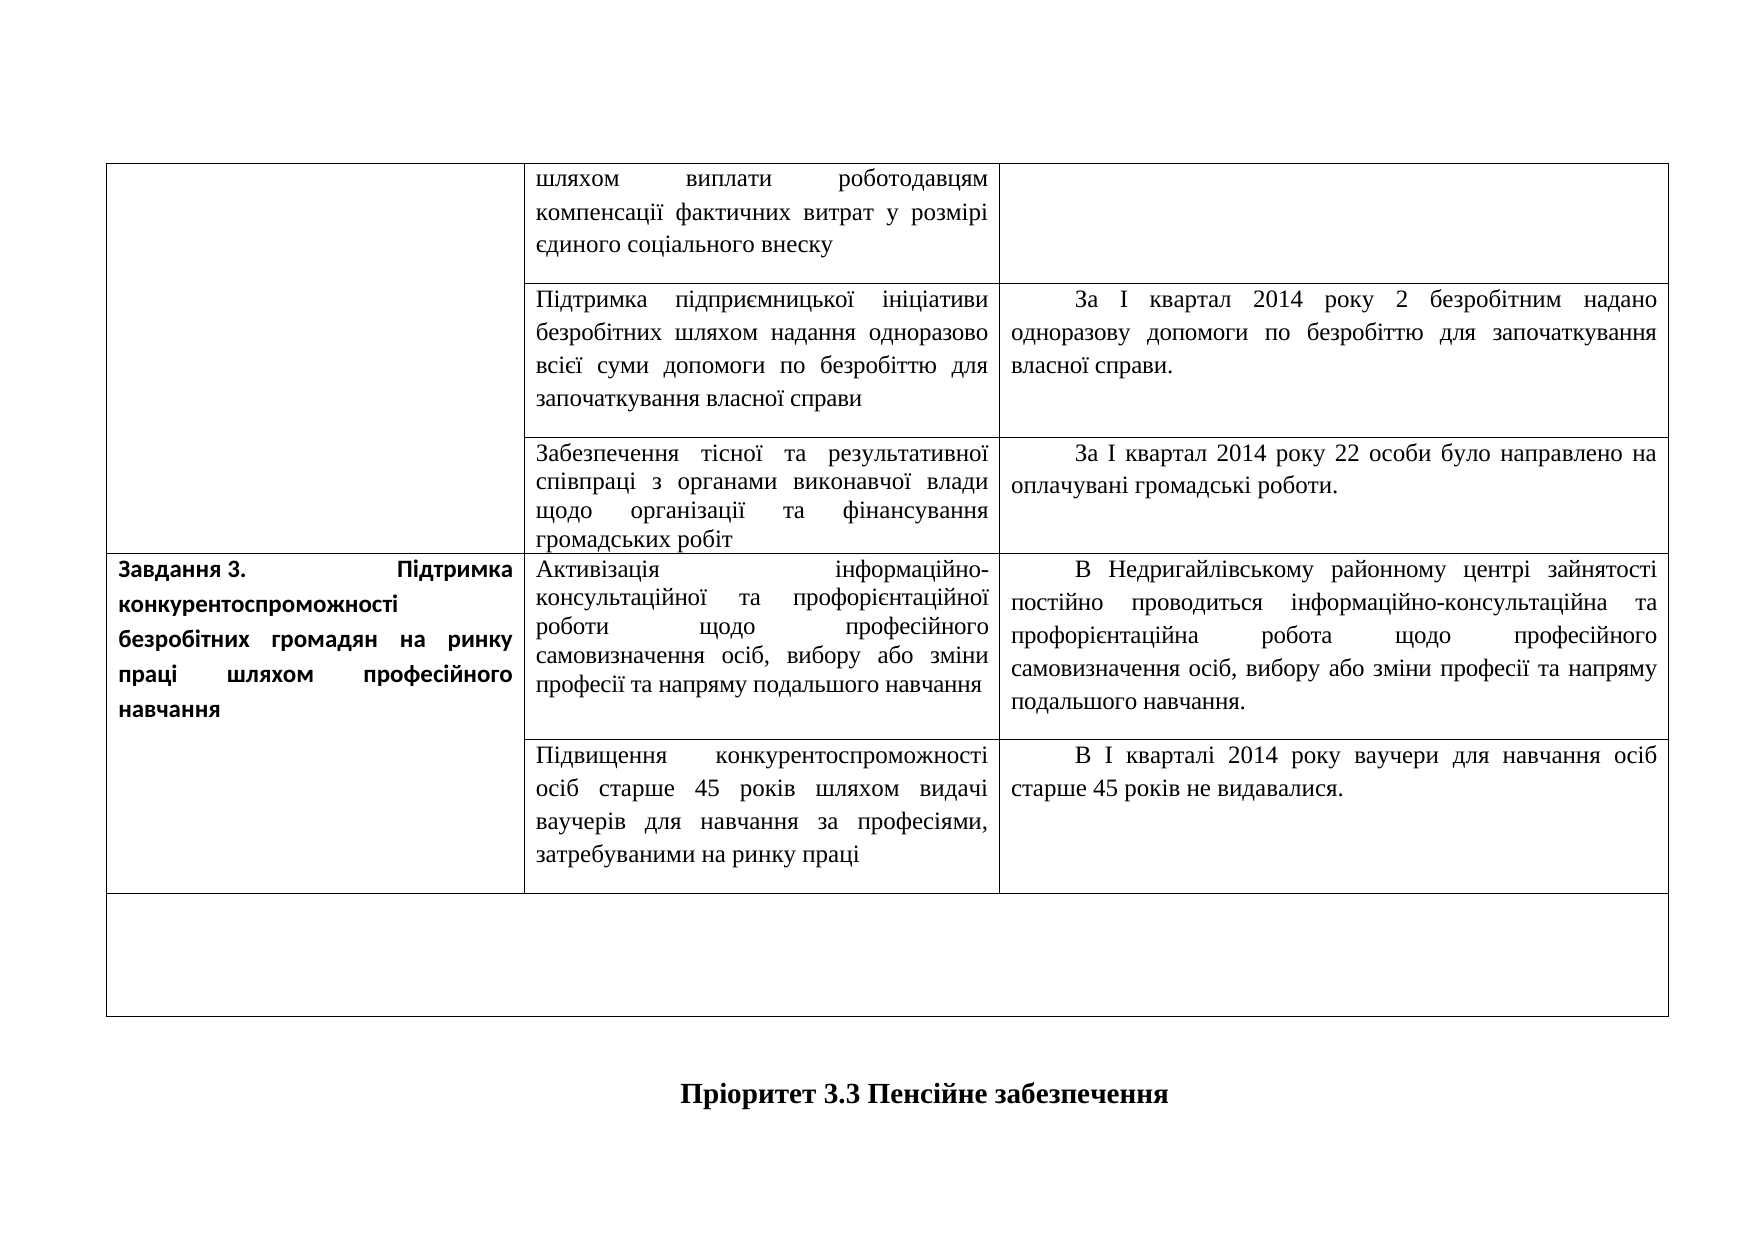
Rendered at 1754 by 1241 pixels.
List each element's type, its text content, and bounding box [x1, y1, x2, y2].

table_cell За І квартал 2014 року 22 особи було направлено на оплачувані громадські роботи. [1000, 438, 1668, 553]
table_cell Підтримка підприємницької ініціативи безробітних шляхом надання одноразово всієї суми допомоги по безробіттю для започаткування власної справи [525, 284, 999, 437]
table_cell Активізація інформаційно-консультаційної та профорієнтаційної роботи щодо професійного самовизначення осіб, вибору або зміни професії та напряму подальшого навчання [525, 554, 999, 739]
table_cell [1000, 164, 1668, 283]
table_cell Підвищення конкурентоспроможності осіб старше 45 років шляхом видачі ваучерів для навчання за професіями, затребуваними на ринку праці [525, 740, 999, 893]
table_cell Пріоритет 3.3 Пенсійне забезпечення [107, 1016, 1742, 1134]
table_cell Забезпечення тісної та результативної співпраці з органами виконавчої влади щодо організації та фінансування громадських робіт [525, 438, 999, 553]
table_cell В І кварталі 2014 року ваучери для навчання осіб старше 45 років не видавалися. [1000, 740, 1668, 893]
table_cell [525, 164, 999, 283]
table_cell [107, 164, 524, 553]
table_cell В Недригайлівському районному центрі зайнятості постійно проводиться інформаційно-консультаційна та профорієнтаційна робота щодо професійного самовизначення осіб, вибору або зміни професії та напряму подальшого навчання. [1000, 554, 1668, 739]
table_cell [107, 894, 1668, 1016]
table_cell За І квартал 2014 року 2 безробітним надано одноразову допомоги по безробіттю для започаткування власної справи. [1000, 284, 1668, 437]
table_cell Завдання 3. Підтримка конкурентоспроможності безробітних громадян на ринку праці шляхом професійного навчання [107, 554, 524, 893]
